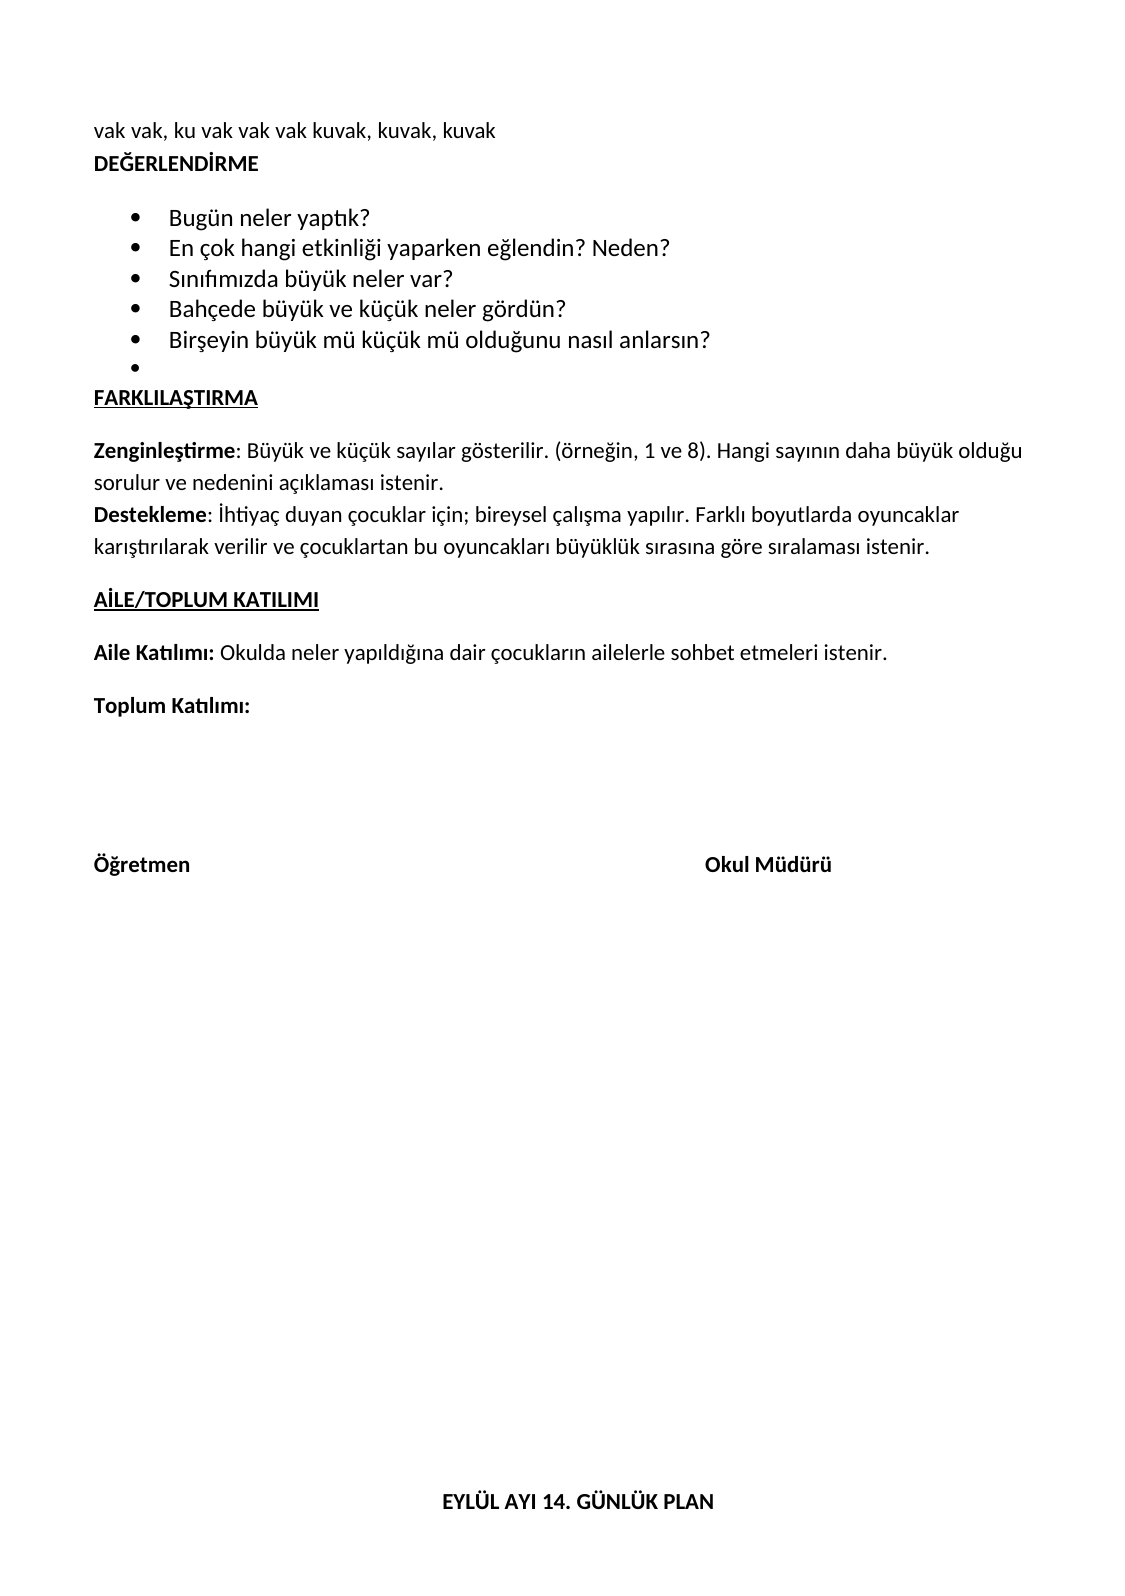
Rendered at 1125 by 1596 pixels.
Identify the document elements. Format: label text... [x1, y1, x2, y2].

text AİLE/TOPLUM KATILIMI [94, 585, 1062, 613]
text DEĞERLENDİRME [94, 149, 1062, 177]
text Toplum Katılımı: [94, 691, 1062, 719]
text Aile Katılımı: Okulda neler yapıldığına dair çocukların ailelerle sohbet etmeleri istenir. [94, 638, 1062, 666]
text EYLÜL AYI 14. GÜNLÜK PLAN [94, 1487, 1062, 1515]
text FARKLILAŞTIRMA [94, 383, 1062, 411]
list Bugün neler yaptık? [131, 202, 1062, 232]
list Bahçede büyük ve küçük neler gördün? [131, 293, 1062, 324]
list Birşeyin büyük mü küçük mü olduğunu nasıl anlarsın? [131, 324, 1062, 354]
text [94, 117, 658, 145]
text Zenginleştirme: Büyük ve küçük sayılar gösterilir. (örneğin, 1 ve 8). Hangi sayının daha büyük olduğu sorulur ve nedenini açıklaması istenir. [94, 436, 1062, 496]
text Öğretmen Okul Müdürü [94, 851, 1062, 878]
list En çok hangi etkinliği yaparken eğlendin? Neden? [131, 232, 1062, 263]
text Destekleme: İhtiyaç duyan çocuklar için; bireysel çalışma yapılır. Farklı boyutlarda oyuncaklar karıştırılarak verilir ve çocuklartan bu oyuncakları büyüklük sırasına göre sıralaması istenir. [94, 500, 1062, 560]
list Sınıfımızda büyük neler var? [131, 263, 1062, 293]
